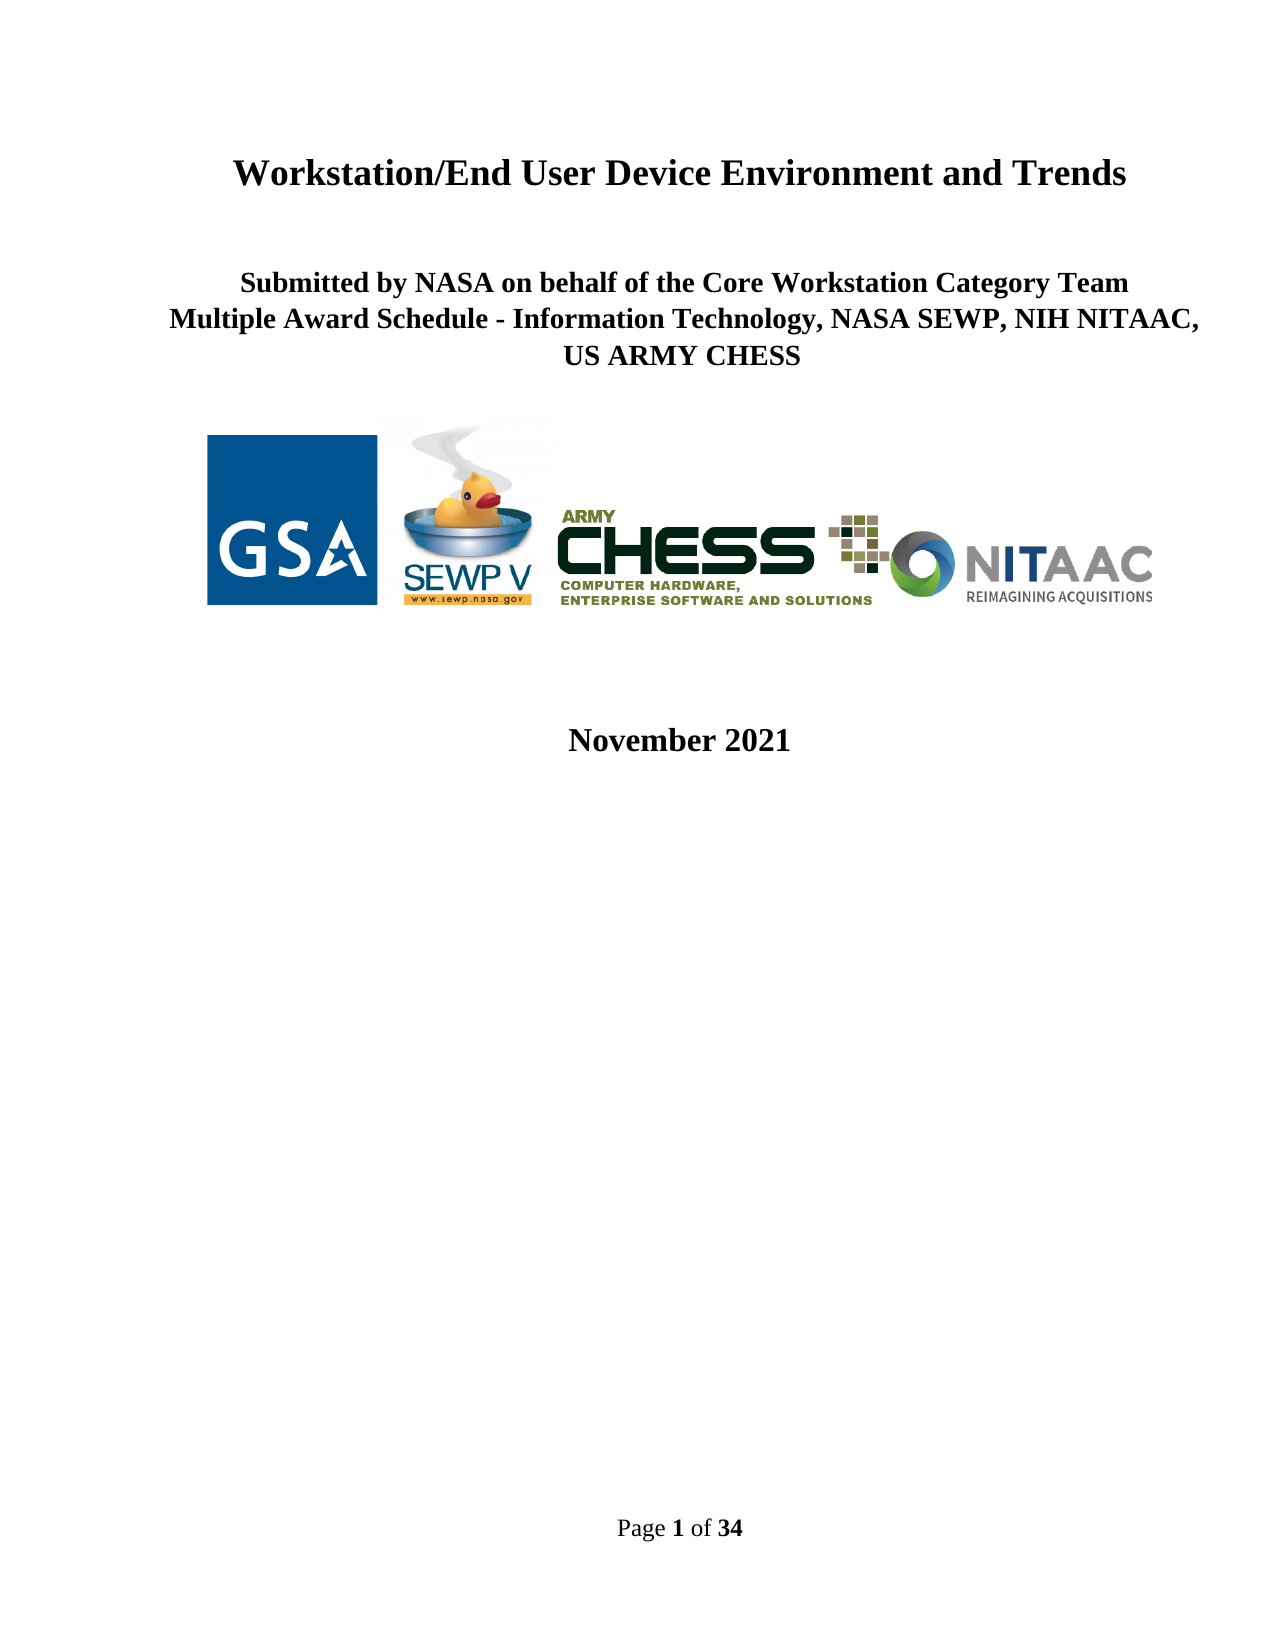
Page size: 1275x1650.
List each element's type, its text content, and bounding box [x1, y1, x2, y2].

subtitle Submitted by NASA on behalf of the Core Workstation Category Team [155, 265, 1209, 299]
subtitle Multiple Award Schedule - Information Technology, NASA SEWP, NIH NITAAC, US ARMY CHESS [155, 302, 1209, 371]
title November 2021 [150, 720, 1209, 758]
title Workstation/End User Device Environment and Trends [150, 150, 1209, 193]
picture [207, 412, 1152, 605]
